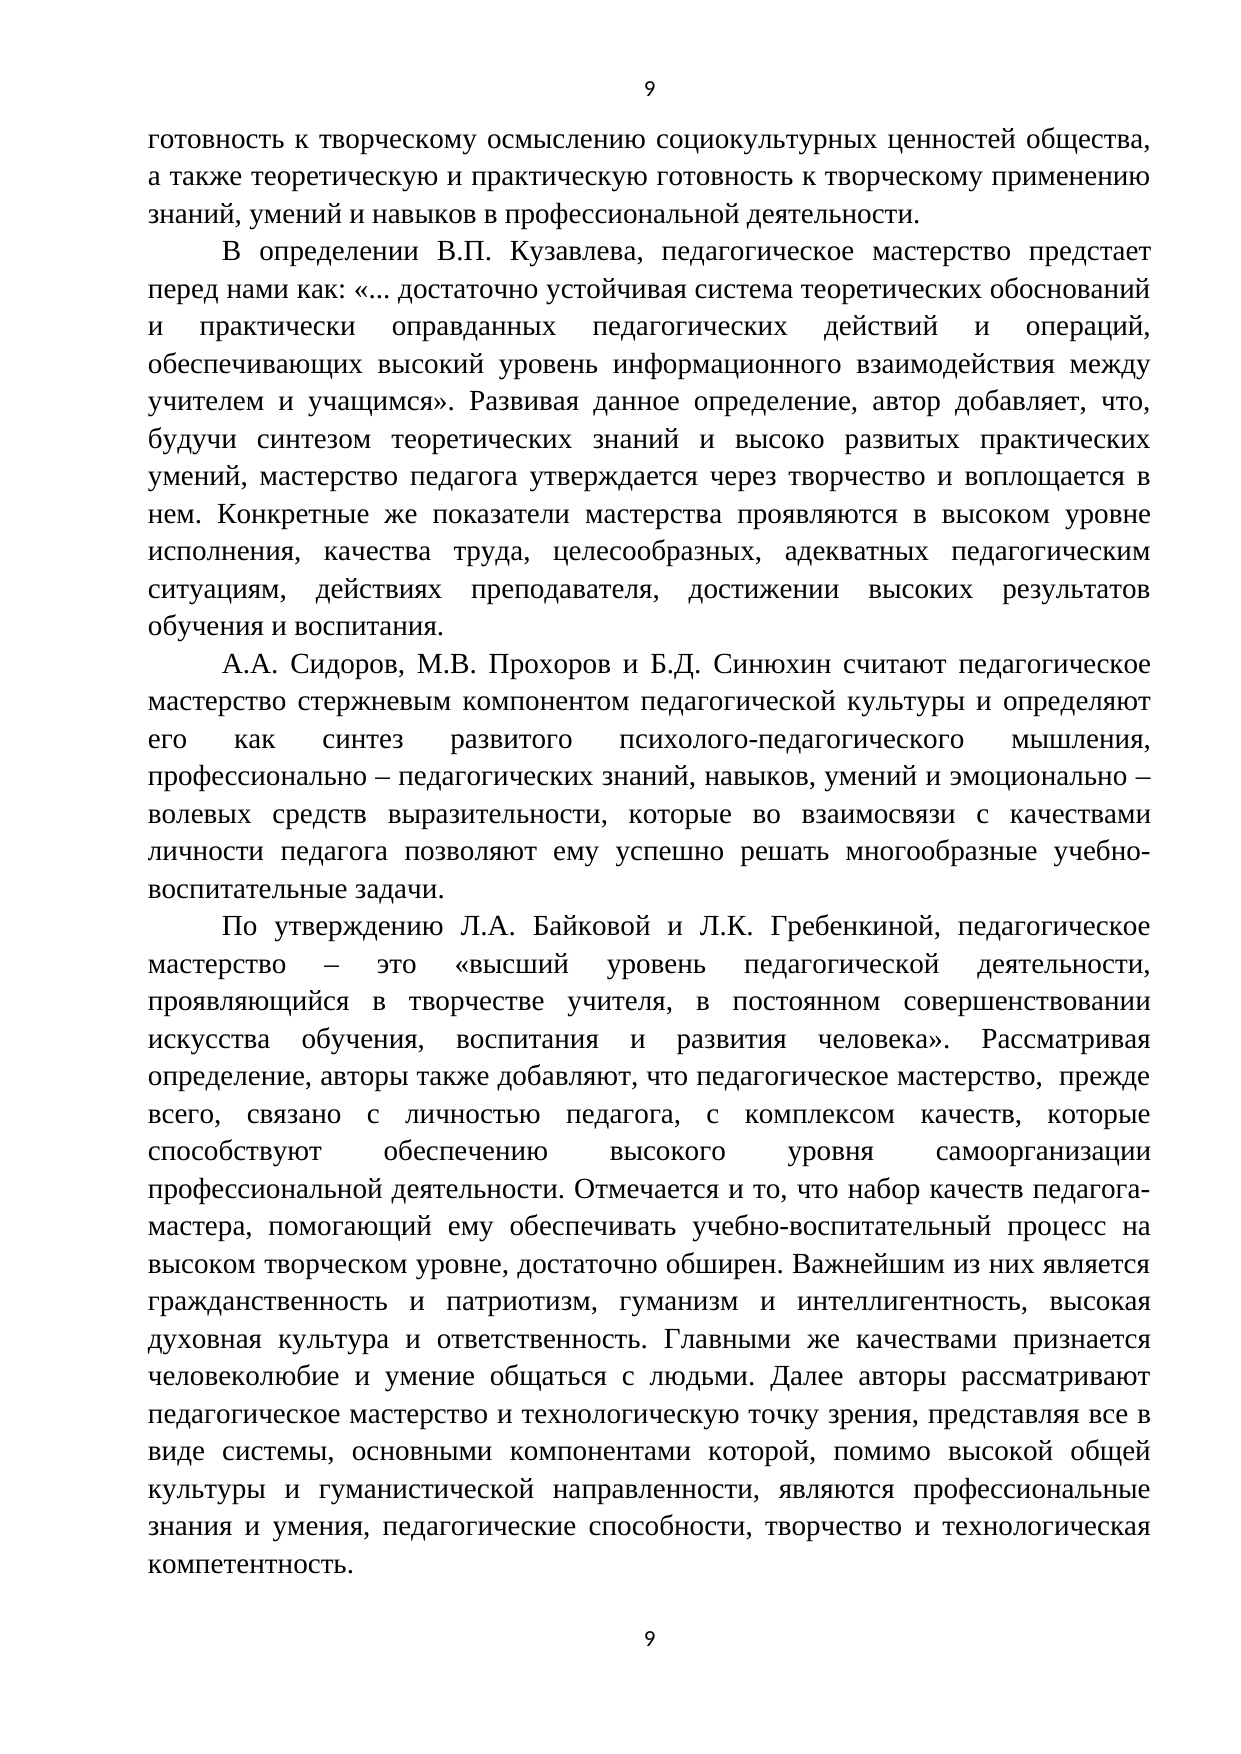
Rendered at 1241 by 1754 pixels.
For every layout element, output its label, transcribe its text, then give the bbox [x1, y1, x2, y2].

text По утверждению Л.А. Байковой и Л.К. Гребенкиной, педагогическое мастерство – это «высший уровень педагогической деятельности, проявляющийся в творчестве учителя, в постоянном совершенствовании искусства обучения, воспитания и развития человека». Рассматривая определение, авторы также добавляют, что педагогическое мастерство, прежде всего, связано с личностью педагога, с комплексом качеств, которые способствуют обеспечению высокого уровня самоорганизации профессиональной деятельности. Отмечается и то, что набор качеств педагога-мастера, помогающий ему обеспечивать учебно-воспитательный процесс на высоком творческом уровне, достаточно обширен. Важнейшим из них является гражданственность и патриотизм, гуманизм и интеллигентность, высокая духовная культура и ответственность. Главными же качествами признается человеколюбие и умение общаться с людьми. Далее авторы рассматривают педагогическое мастерство и технологическую точку зрения, представляя все в виде системы, основными компонентами которой, помимо высокой общей культуры и гуманистической направленности, являются профессиональные знания и умения, педагогические способности, творчество и технологическая компетентность. [148, 906, 1152, 1581]
text В определении В.П. Кузавлева, педагогическое мастерство предстает перед нами как: «... достаточно устойчивая система теоретических обоснований и практически оправданных педагогических действий и операций, обеспечивающих высокий уровень информационного взаимодействия между учителем и учащимся». Развивая данное определение, автор добавляет, что, будучи синтезом теоретических знаний и высоко развитых практических умений, мастерство педагога утверждается через творчество и воплощается в нем. Конкретные же показатели мастерства проявляются в высоком уровне исполнения, качества труда, целесообразных, адекватных педагогическим ситуациям, действиях преподавателя, достижении высоких результатов обучения и воспитания. [148, 231, 1152, 643]
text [148, 118, 1152, 231]
text А.А. Сидоров, М.В. Прохоров и Б.Д. Синюхин считают педагогическое мастерство стержневым компонентом педагогической культуры и определяют его как синтез развитого психолого-педагогического мышления, профессионально – педагогических знаний, навыков, умений и эмоционально – волевых средств выразительности, которые во взаимосвязи с качествами личности педагога позволяют ему успешно решать многообразные учебно-воспитательные задачи. [148, 643, 1152, 906]
